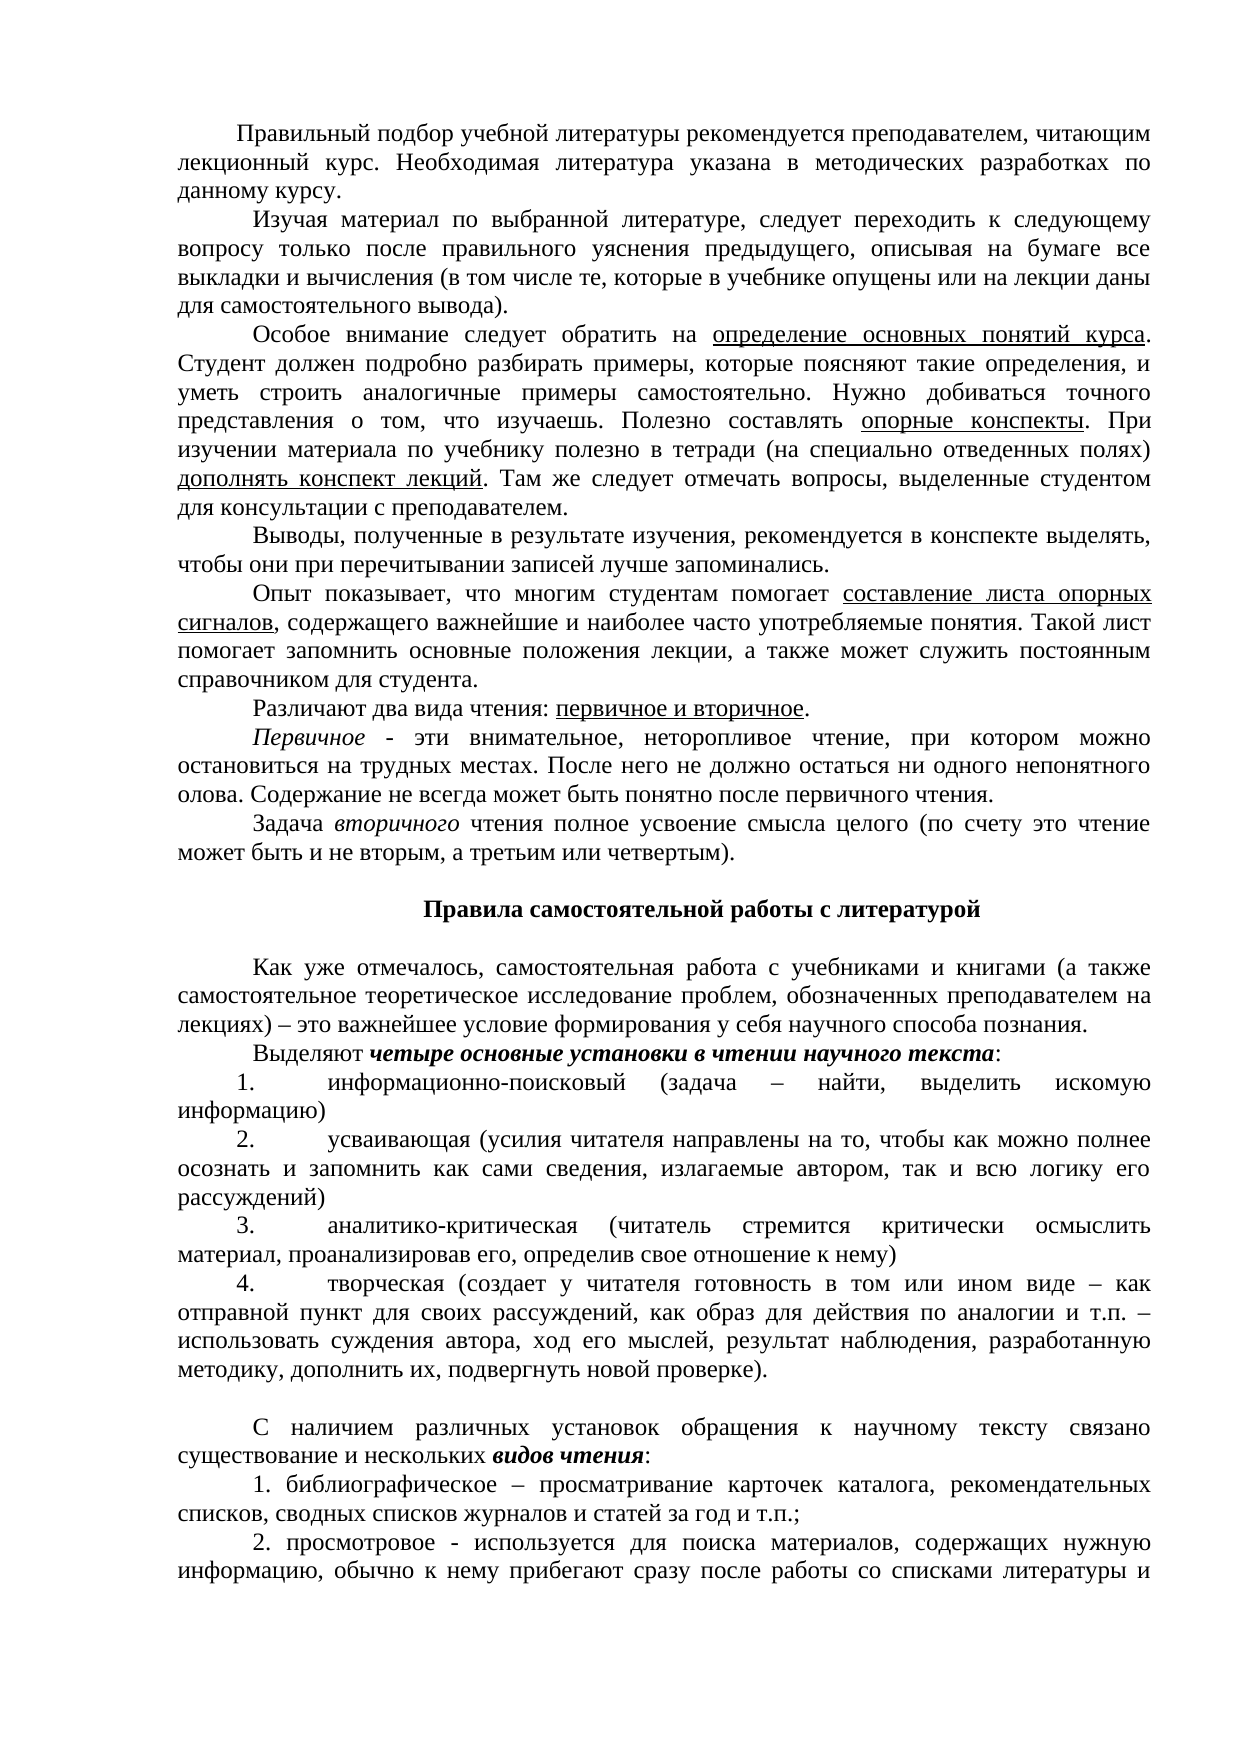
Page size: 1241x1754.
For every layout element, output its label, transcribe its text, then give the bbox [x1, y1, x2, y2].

text Правила самостоятельной работы с литературой [177, 894, 1152, 923]
text Задача вторичного чтения полное усвоение смысла целого (по счету это чтение может быть и не вторым, а третьим или четвертым). [177, 808, 1152, 866]
list информационно-поисковый (задача – найти, выделить искомую информацию) [177, 1067, 1152, 1124]
list аналитико-критическая (читатель стремится критически осмыслить материал, проанализировав его, определив свое отношение к нему) [177, 1211, 1152, 1268]
text Первичное - эти внимательное, неторопливое чтение, при котором можно остановиться на трудных местах. После него не должно остаться ни одного непонятного олова. Содержание не всегда может быть понятно после первичного чтения. [177, 722, 1152, 808]
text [177, 1527, 1152, 1584]
text Опыт показывает, что многим студентам помогает составление листа опорных сигналов, содержащего важнейшие и наиболее часто употребляемые понятия. Такой лист помогает запомнить основные положения лекции, а также может служить постоянным справочником для студента. [177, 578, 1152, 693]
text 1. библиографическое – просматривание карточек каталога, рекомендательных списков, сводных списков журналов и статей за год и т.п.; [177, 1469, 1152, 1527]
list усваивающая (усилия читателя направлены на то, чтобы как можно полнее осознать и запомнить как сами сведения, излагаемые автором, так и всю логику его рассуждений) [177, 1124, 1152, 1211]
text Выводы, полученные в результате изучения, рекомендуется в конспекте выделять, чтобы они при перечитывании записей лучше запоминались. [177, 521, 1152, 578]
list творческая (создает у читателя готовность в том или ином виде – как отправной пункт для своих рассуждений, как образ для действия по аналогии и т.п. – использовать суждения автора, ход его мыслей, результат наблюдения, разработанную методику, дополнить их, подвергнуть новой проверке). [177, 1268, 1152, 1383]
text Выделяют четыре основные установки в чтении научного текста: [177, 1038, 1152, 1067]
text Правильный подбор учебной литературы рекомендуется преподавателем, читающим лекционный курс. Необходимая литература указана в методических разработках по данному курсу. [177, 118, 1152, 204]
text С наличием различных установок обращения к научному тексту связано существование и нескольких видов чтения: [177, 1412, 1152, 1469]
text Различают два вида чтения: первичное и вторичное. [177, 693, 1152, 722]
text Как уже отмечалось, самостоятельная работа с учебниками и книгами (а также самостоятельное теоретическое исследование проблем, обозначенных преподавателем на лекциях) – это важнейшее условие формирования у себя научного способа познания. [177, 952, 1152, 1038]
text Особое внимание следует обратить на определение основных понятий курса. Студент должен подробно разбирать примеры, которые поясняют такие определения, и уметь строить аналогичные примеры самостоятельно. Нужно добиваться точного представления о том, что изучаешь. Полезно составлять опорные конспекты. При изучении материала по учебнику полезно в тетради (на специально отведенных полях) дополнять конспект лекций. Там же следует отмечать вопросы, выделенные студентом для консультации с преподавателем. [177, 319, 1152, 521]
text Изучая материал по выбранной литературе, следует переходить к следующему вопросу только после правильного уяснения предыдущего, описывая на бумаге все выкладки и вычисления (в том числе те, которые в учебнике опущены или на лекции даны для самостоятельного вывода). [177, 204, 1152, 319]
